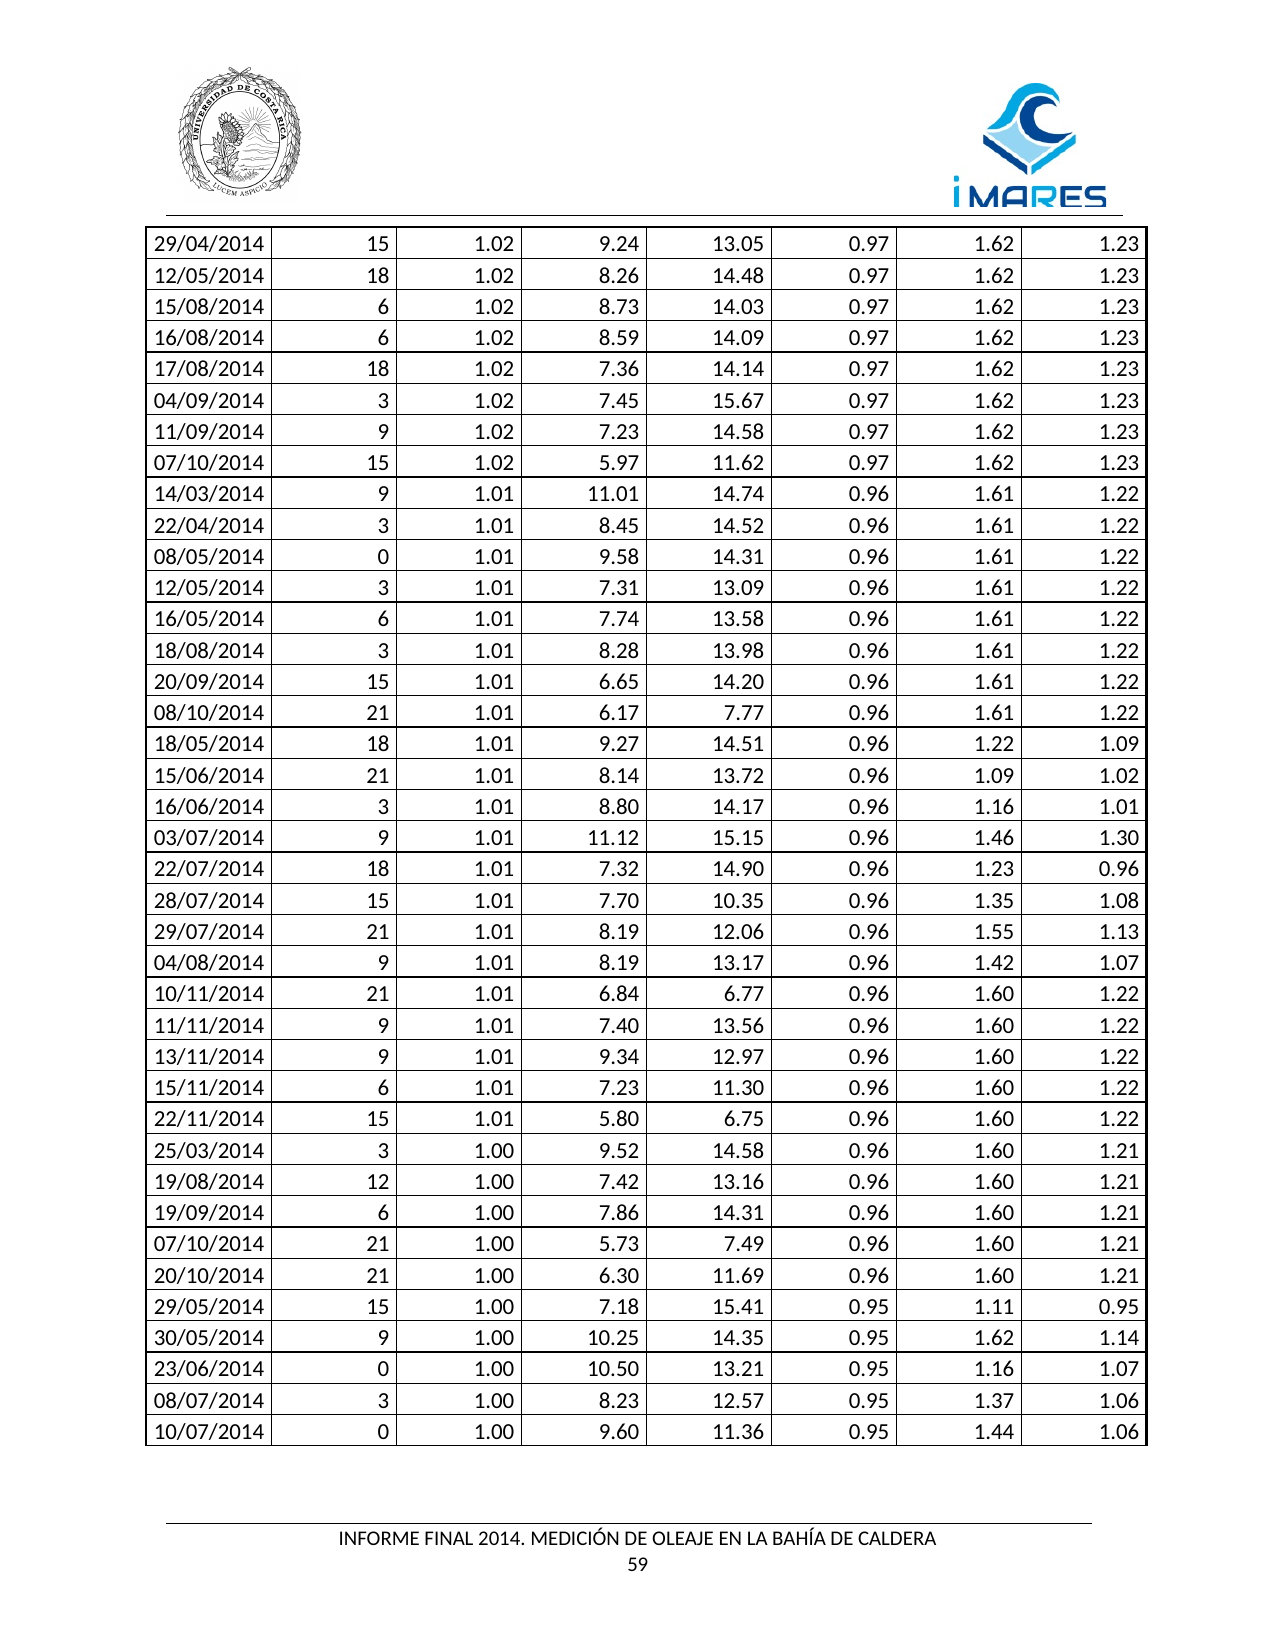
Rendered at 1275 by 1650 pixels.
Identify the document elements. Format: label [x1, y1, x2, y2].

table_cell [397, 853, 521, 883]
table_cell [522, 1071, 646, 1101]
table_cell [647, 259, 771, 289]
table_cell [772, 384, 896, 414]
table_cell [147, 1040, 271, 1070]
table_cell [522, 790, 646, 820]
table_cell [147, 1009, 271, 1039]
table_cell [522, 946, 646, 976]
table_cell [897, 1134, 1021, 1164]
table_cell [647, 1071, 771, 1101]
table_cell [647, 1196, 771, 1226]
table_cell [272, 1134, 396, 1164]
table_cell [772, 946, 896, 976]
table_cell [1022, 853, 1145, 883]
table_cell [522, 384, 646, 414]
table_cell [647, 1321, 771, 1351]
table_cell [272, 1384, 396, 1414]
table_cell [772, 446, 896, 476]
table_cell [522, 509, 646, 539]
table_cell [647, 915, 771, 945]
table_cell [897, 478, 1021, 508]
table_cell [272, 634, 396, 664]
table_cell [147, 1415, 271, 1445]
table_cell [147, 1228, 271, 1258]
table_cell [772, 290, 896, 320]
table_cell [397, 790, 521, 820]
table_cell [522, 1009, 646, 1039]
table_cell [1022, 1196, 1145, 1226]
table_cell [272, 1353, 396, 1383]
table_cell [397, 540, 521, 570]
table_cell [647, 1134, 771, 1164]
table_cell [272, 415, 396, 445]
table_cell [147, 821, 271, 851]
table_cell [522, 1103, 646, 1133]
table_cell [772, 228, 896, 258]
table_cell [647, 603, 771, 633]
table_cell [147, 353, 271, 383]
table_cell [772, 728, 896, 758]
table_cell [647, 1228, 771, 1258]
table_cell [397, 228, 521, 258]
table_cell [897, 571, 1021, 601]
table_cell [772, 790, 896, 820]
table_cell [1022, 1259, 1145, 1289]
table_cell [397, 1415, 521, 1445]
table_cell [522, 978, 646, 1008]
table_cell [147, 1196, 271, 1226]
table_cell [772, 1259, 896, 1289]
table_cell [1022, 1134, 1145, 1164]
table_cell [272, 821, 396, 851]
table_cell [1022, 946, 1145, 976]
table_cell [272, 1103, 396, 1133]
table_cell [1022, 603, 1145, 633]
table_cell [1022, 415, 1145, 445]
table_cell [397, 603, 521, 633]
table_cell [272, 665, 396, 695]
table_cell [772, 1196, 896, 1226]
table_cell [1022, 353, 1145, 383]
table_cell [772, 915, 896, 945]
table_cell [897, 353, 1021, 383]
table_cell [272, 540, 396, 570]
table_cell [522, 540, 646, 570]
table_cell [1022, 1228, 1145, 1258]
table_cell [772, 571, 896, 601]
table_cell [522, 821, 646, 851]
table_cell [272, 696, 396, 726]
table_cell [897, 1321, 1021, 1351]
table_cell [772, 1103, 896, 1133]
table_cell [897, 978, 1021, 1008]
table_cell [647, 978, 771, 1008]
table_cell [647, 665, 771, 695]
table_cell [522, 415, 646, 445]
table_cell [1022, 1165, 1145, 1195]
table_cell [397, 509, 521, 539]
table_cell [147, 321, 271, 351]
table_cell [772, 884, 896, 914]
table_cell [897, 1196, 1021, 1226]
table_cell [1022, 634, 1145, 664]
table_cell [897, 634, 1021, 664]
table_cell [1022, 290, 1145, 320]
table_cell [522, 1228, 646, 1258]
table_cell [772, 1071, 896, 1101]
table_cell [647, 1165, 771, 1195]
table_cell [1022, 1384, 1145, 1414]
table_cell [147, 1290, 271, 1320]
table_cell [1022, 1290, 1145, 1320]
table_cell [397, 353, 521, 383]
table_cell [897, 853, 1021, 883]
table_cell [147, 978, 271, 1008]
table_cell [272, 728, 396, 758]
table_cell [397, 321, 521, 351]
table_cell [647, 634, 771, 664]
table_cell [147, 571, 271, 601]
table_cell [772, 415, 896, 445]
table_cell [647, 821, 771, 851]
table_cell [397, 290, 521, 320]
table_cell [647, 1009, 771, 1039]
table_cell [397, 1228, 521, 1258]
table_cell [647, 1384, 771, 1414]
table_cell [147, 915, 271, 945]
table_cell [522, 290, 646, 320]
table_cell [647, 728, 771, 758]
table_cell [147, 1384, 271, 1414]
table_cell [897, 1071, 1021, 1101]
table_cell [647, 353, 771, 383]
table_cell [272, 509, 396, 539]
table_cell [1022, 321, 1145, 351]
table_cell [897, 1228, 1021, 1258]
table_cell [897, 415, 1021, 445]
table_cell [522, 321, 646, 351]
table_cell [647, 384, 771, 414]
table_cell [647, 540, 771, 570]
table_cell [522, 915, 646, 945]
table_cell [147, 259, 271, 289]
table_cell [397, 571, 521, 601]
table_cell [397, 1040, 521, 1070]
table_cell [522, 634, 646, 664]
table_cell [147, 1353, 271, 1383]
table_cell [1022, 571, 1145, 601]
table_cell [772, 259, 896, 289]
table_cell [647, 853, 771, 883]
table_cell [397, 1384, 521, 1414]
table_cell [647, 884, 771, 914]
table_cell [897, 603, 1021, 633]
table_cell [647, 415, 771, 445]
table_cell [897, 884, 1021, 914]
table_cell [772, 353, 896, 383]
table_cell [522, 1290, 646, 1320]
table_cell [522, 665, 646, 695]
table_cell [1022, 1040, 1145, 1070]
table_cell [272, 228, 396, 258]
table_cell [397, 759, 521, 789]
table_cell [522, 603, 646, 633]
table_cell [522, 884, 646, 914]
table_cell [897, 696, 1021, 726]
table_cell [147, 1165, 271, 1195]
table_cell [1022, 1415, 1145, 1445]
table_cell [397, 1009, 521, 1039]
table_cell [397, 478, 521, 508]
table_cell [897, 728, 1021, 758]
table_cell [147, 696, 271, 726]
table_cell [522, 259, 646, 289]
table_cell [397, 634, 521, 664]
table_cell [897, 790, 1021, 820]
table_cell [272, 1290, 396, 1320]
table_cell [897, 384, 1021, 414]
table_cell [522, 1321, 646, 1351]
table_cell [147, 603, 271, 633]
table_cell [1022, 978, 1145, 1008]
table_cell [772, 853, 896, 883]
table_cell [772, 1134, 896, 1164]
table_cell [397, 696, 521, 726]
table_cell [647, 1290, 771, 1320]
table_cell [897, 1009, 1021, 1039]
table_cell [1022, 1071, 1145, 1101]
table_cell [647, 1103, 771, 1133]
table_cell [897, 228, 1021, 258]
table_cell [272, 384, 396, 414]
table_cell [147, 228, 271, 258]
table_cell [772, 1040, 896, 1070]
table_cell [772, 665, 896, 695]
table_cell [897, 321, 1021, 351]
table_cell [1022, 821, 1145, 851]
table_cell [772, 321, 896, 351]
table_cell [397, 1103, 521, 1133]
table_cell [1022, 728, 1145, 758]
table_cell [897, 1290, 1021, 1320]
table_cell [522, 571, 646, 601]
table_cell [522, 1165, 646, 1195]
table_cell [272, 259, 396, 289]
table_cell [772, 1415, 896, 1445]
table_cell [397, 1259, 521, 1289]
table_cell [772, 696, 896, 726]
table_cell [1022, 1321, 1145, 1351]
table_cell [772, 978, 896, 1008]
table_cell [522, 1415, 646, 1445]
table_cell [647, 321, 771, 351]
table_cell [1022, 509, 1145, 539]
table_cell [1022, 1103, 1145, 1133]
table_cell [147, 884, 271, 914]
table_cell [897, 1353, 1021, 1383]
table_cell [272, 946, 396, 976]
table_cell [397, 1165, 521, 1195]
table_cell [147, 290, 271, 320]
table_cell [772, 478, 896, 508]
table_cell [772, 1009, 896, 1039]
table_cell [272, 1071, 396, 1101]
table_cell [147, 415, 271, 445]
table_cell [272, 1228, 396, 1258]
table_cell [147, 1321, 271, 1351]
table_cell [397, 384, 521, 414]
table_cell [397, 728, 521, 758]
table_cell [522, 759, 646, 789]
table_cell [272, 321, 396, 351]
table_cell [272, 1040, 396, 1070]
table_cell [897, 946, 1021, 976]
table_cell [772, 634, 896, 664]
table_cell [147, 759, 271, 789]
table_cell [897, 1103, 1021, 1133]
picture [177, 66, 303, 204]
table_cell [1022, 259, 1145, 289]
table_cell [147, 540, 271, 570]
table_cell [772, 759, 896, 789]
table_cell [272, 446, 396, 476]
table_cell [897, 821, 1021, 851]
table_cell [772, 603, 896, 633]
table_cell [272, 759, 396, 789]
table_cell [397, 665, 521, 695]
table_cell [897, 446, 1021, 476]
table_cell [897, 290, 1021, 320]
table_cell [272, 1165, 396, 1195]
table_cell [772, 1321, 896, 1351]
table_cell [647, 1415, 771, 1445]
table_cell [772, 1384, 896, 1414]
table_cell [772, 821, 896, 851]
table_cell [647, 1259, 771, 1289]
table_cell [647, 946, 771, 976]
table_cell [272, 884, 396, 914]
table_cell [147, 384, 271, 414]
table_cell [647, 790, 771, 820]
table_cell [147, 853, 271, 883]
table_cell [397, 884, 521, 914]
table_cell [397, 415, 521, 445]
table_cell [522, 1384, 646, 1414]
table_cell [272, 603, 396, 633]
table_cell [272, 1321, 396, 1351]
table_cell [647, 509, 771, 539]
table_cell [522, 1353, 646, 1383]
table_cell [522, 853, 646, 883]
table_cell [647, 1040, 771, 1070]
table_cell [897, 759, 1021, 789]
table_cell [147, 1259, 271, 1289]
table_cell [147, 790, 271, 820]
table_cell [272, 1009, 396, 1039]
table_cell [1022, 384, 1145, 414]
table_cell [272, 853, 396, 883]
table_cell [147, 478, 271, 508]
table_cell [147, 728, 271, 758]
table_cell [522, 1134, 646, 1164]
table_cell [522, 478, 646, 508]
picture [1036, 190, 1052, 205]
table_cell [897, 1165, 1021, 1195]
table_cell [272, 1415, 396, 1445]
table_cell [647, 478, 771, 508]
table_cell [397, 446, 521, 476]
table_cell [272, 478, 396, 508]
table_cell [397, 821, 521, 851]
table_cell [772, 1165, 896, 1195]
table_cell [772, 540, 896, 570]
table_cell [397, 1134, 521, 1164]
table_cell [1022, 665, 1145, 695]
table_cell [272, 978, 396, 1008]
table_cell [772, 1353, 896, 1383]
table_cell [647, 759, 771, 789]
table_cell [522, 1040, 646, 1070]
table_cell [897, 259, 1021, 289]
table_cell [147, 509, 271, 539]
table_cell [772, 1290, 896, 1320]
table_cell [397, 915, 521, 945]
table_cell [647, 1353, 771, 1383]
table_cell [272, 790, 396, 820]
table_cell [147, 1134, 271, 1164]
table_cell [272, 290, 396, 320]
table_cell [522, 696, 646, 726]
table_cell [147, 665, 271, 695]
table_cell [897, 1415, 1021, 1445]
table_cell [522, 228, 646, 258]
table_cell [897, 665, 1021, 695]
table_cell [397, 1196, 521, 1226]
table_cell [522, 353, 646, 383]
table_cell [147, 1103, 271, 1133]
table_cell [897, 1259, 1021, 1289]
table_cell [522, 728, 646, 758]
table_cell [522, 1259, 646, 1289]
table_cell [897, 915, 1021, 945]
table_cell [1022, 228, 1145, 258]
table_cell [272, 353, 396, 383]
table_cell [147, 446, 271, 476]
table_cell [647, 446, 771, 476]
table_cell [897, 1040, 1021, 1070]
picture [953, 83, 1107, 205]
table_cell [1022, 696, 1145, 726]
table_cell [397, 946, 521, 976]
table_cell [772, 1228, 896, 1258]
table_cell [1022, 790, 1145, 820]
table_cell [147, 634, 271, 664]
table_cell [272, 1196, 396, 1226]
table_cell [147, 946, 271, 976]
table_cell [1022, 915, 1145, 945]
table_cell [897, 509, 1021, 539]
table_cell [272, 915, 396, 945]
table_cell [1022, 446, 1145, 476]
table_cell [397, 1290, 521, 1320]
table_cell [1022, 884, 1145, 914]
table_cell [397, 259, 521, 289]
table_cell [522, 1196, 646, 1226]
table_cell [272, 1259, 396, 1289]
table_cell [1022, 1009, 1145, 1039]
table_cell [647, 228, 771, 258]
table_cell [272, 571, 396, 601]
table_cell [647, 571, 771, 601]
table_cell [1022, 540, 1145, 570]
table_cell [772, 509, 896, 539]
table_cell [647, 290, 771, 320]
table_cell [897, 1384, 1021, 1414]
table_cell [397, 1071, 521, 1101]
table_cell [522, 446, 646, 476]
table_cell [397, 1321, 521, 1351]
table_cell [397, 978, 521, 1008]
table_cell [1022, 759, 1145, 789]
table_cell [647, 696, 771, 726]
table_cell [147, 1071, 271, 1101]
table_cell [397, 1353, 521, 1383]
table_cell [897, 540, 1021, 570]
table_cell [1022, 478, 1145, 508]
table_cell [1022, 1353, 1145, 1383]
